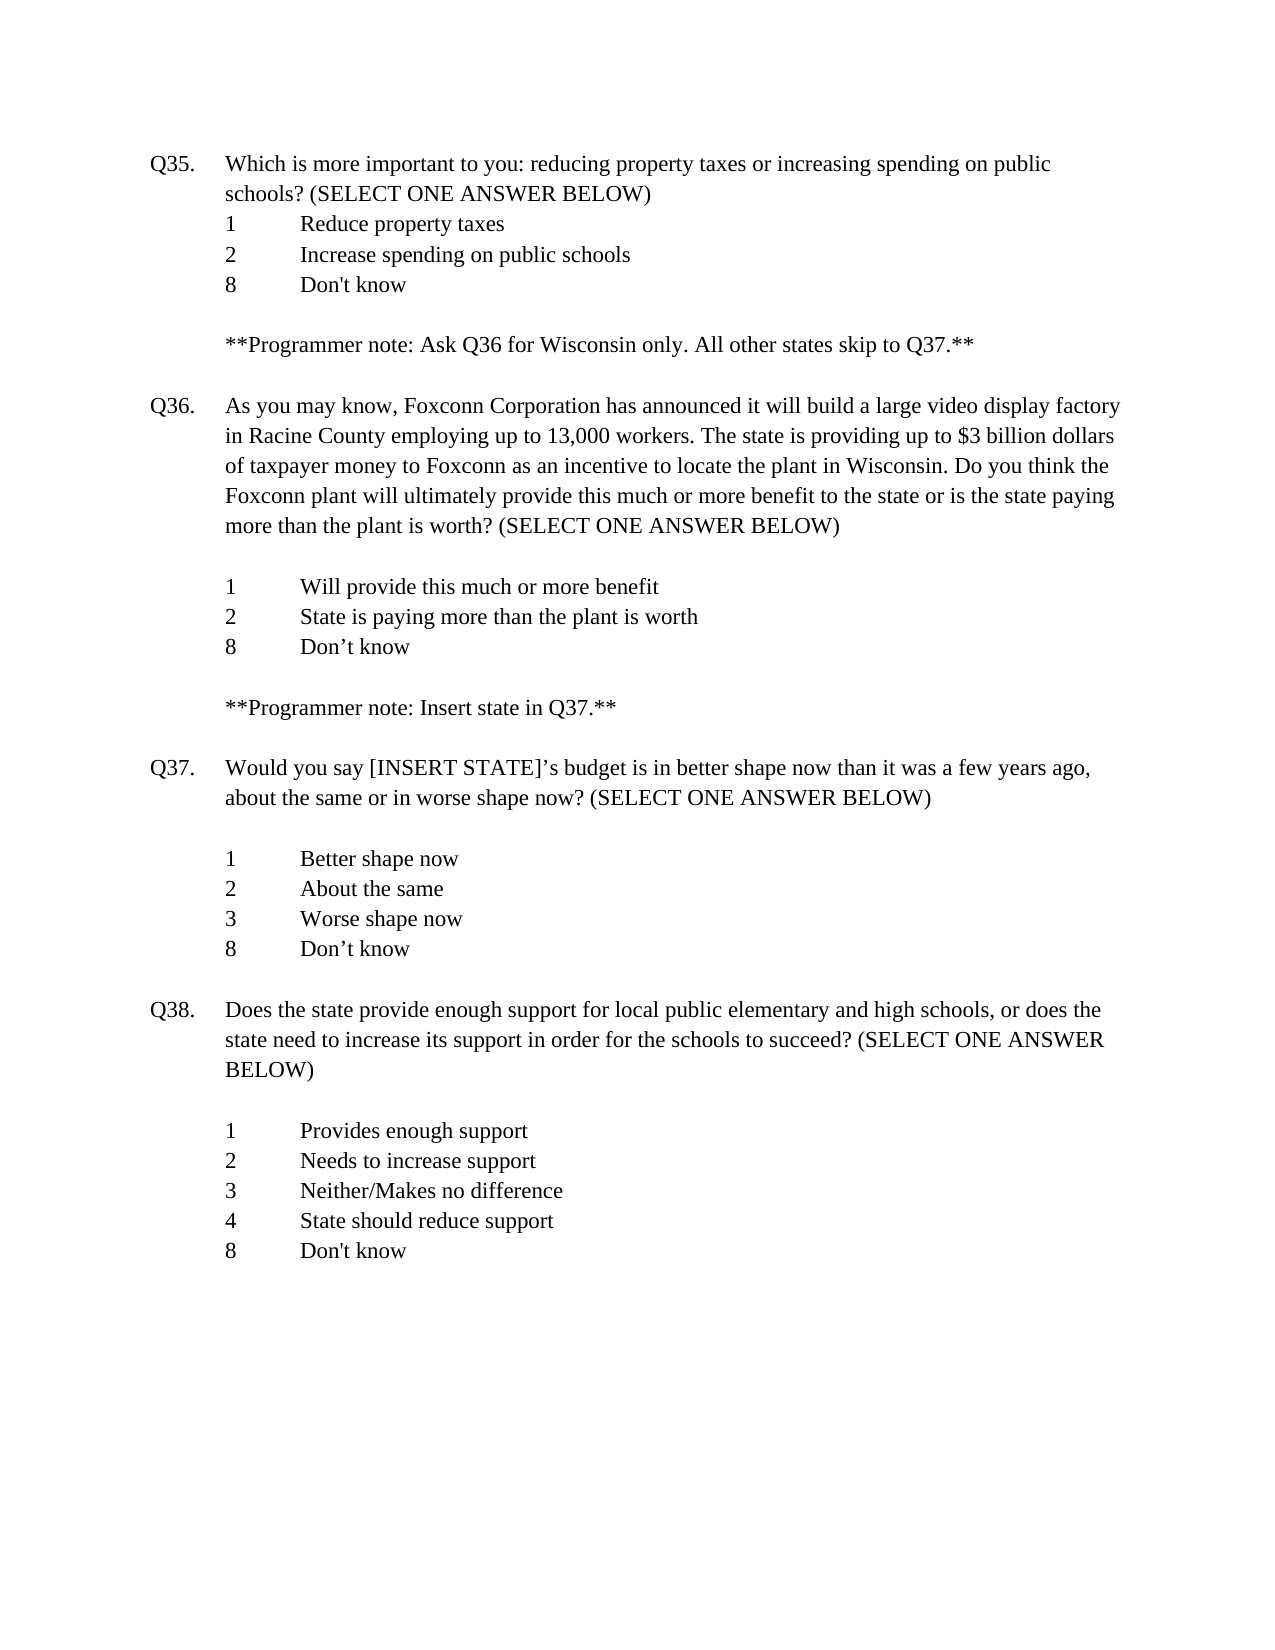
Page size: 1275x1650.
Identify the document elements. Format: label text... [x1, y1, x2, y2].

text 1 Better shape now [150, 845, 1125, 871]
text 1 Will provide this much or more benefit [225, 573, 1125, 599]
text 1 Reduce property taxes [150, 210, 1125, 237]
text Q38. Does the state provide enough support for local public elementary and high schools, or does the state need to increase its support in order for the schools to succeed? (SELECT ONE ANSWER BELOW) [150, 996, 1125, 1083]
text Q37. Would you say [INSERT STATE]’s budget is in better shape now than it was a few years ago, about the same or in worse shape now? (SELECT ONE ANSWER BELOW) [150, 754, 1125, 811]
text Q36. As you may know, Foxconn Corporation has announced it will build a large video display factory in Racine County employing up to 13,000 workers. The state is providing up to $3 billion dollars of taxpayer money to Foxconn as an incentive to locate the plant in Wisconsin. Do you think the Foxconn plant will ultimately provide this much or more benefit to the state or is the state paying more than the plant is worth? (SELECT ONE ANSWER BELOW) [150, 392, 1125, 539]
text 3 Neither/Makes no difference [150, 1177, 1125, 1203]
text 2 Increase spending on public schools [150, 241, 1125, 267]
text 4 State should reduce support [150, 1207, 1125, 1234]
text 3 Worse shape now [150, 905, 1125, 932]
text 8 Don't know [150, 1237, 1125, 1264]
text **Programmer note: Insert state in Q37.** [150, 694, 1125, 720]
text 8 Don't know [150, 271, 1125, 297]
text 2 State is paying more than the plant is worth [225, 603, 1125, 629]
text 8 Don’t know [187, 633, 1125, 660]
text Q35. Which is more important to you: reducing property taxes or increasing spending on public schools? (SELECT ONE ANSWER BELOW) [150, 150, 1125, 207]
text **Programmer note: Ask Q36 for Wisconsin only. All other states skip to Q37.** [150, 331, 1125, 358]
text 2 About the same [150, 875, 1125, 901]
text 1 Provides enough support [150, 1117, 1125, 1143]
text 8 Don’t know [150, 935, 1125, 962]
text 2 Needs to increase support [150, 1147, 1125, 1173]
